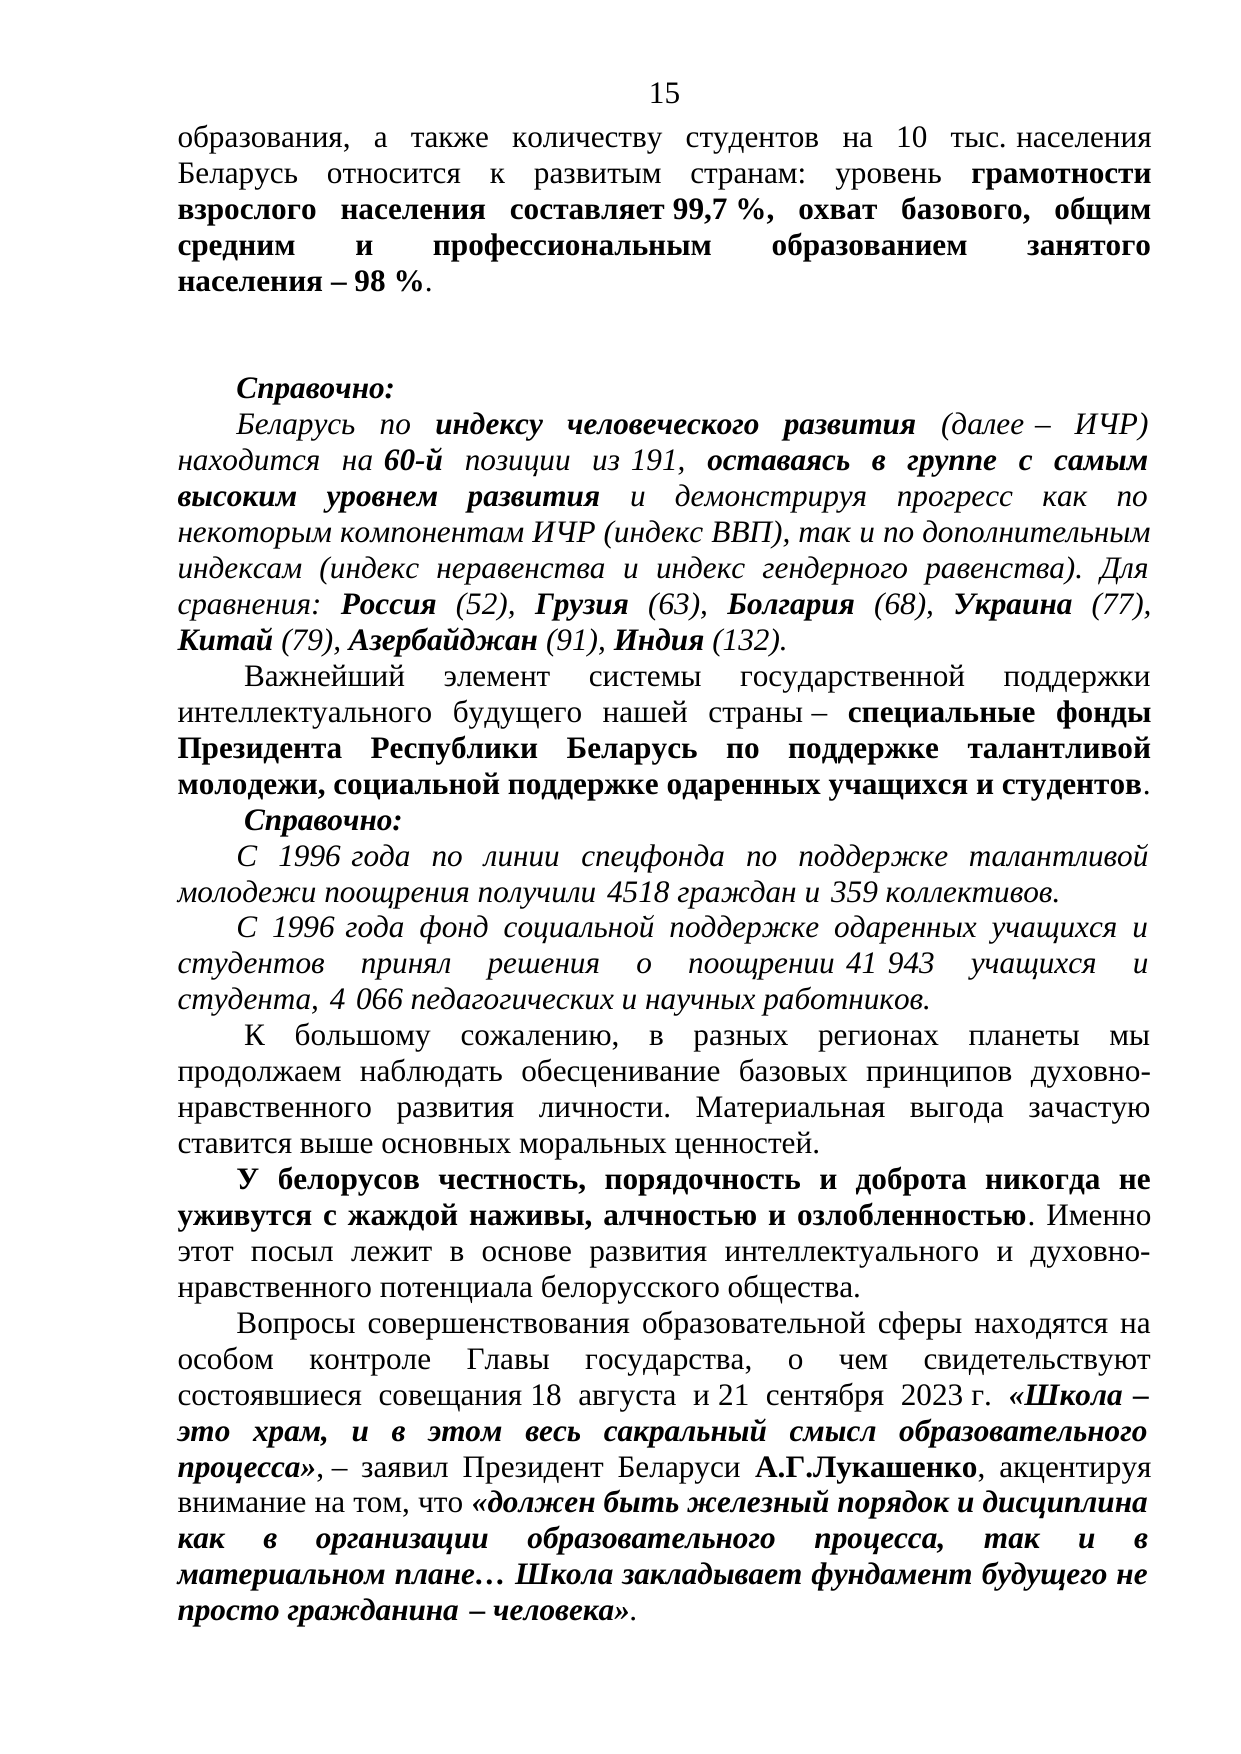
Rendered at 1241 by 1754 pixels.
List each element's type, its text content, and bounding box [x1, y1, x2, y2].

text С 1996 года фонд социальной поддержке одаренных учащихся и студентов принял решения о поощрении 41 943 учащихся и студента, 4 066 педагогических и научных работников. [177, 909, 1152, 1017]
text Справочно: [177, 801, 1152, 837]
text Справочно: [177, 370, 1152, 406]
text Вопросы совершенствования образовательной сферы находятся на особом контроле Главы государства, о чем свидетельствуют состоявшиеся совещания 18 августа и 21 сентября 2023 г. «Школа – это храм, и в этом весь сакральный смысл образовательного процесса», – заявил Президент Беларуси А.Г.Лукашенко, акцентируя внимание на том, что «должен быть железный порядок и дисциплина как в организации образовательного процесса, так и в материальном плане… Школа закладывает фундамент будущего не просто гражданина – человека». [177, 1304, 1152, 1627]
text С 1996 года по линии спецфонда по поддержке талантливой молодежи поощрения получили 4518 граждан и 359 коллективов. [177, 837, 1152, 909]
text У белорусов честность, порядочность и доброта никогда не уживутся с жаждой наживы, алчностью и озлобленностью. Именно этот посыл лежит в основе развития интеллектуального и духовно-нравственного потенциала белорусского общества. [177, 1160, 1152, 1304]
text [177, 118, 1152, 298]
text К большому сожалению, в разных регионах планеты мы продолжаем наблюдать обесценивание базовых принципов духовно-нравственного развития личности. Материальная выгода зачастую ставится выше основных моральных ценностей. [177, 1017, 1152, 1160]
text Важнейший элемент системы государственной поддержки интеллектуального будущего нашей страны – специальные фонды Президента Республики Беларусь по поддержке талантливой молодежи, социальной поддержке одаренных учащихся и студентов. [177, 657, 1152, 801]
text Беларусь по индексу человеческого развития (далее – ИЧР) находится на 60-й позиции из 191, оставаясь в группе с самым высоким уровнем развития и демонстрируя прогресс как по некоторым компонентам ИЧР (индекс ВВП), так и по дополнительным индексам (индекс неравенства и индекс гендерного равенства). Для сравнения: Россия (52), Грузия (63), Болгария (68), Украина (77), Китай (79), Азербайджан (91), Индия (132). [177, 406, 1152, 657]
